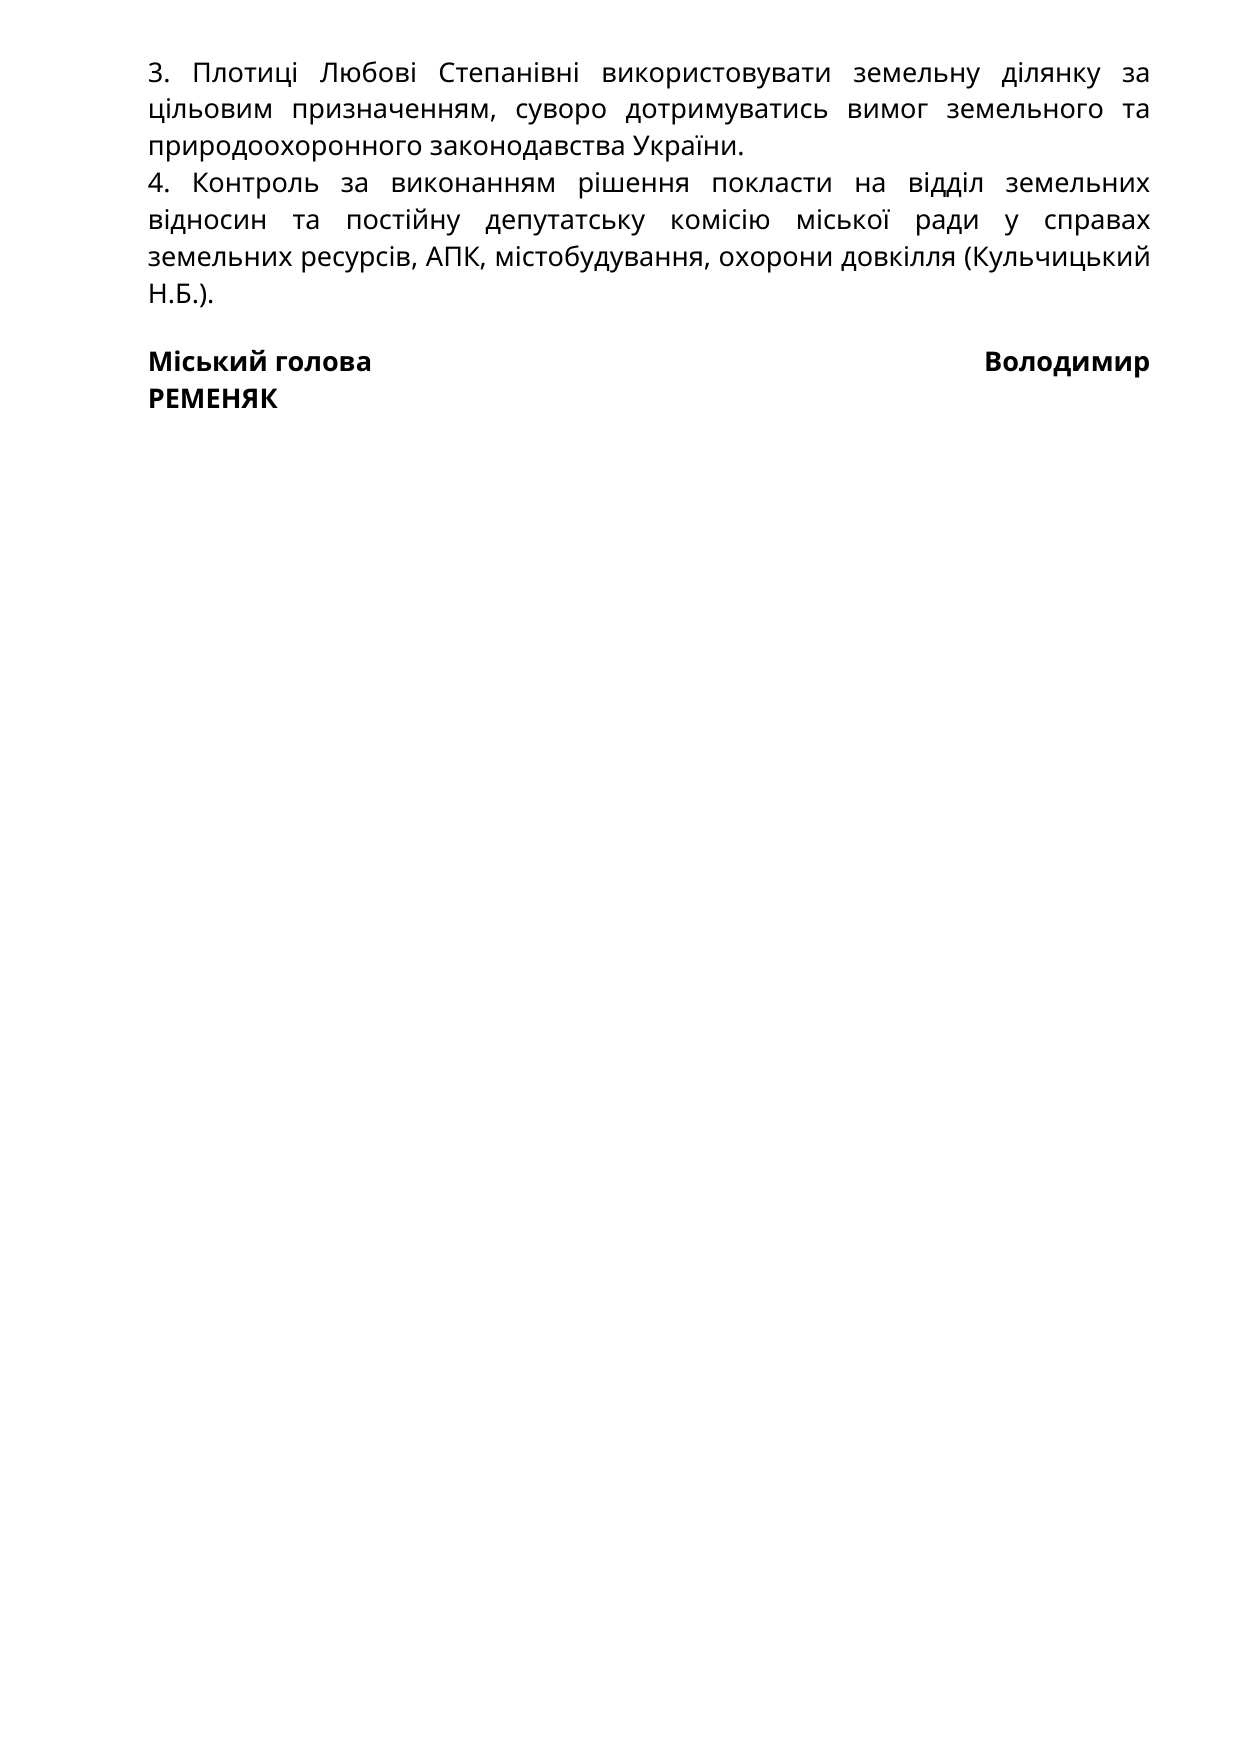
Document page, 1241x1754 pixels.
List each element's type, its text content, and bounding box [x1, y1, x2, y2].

text 3. Плотиці Любові Степанівні використовувати земельну ділянку за цільовим призначенням, суворо дотримуватись вимог земельного та природоохоронного законодавства України. [148, 53, 1152, 164]
text Міський голова Володимир РЕМЕНЯК [148, 342, 1152, 416]
text 4. Контроль за виконанням рішення покласти на відділ земельних відносин та постійну депутатську комісію міської ради у справах земельних ресурсів, АПК, містобудування, охорони довкілля (Кульчицький Н.Б.). [148, 164, 1152, 311]
